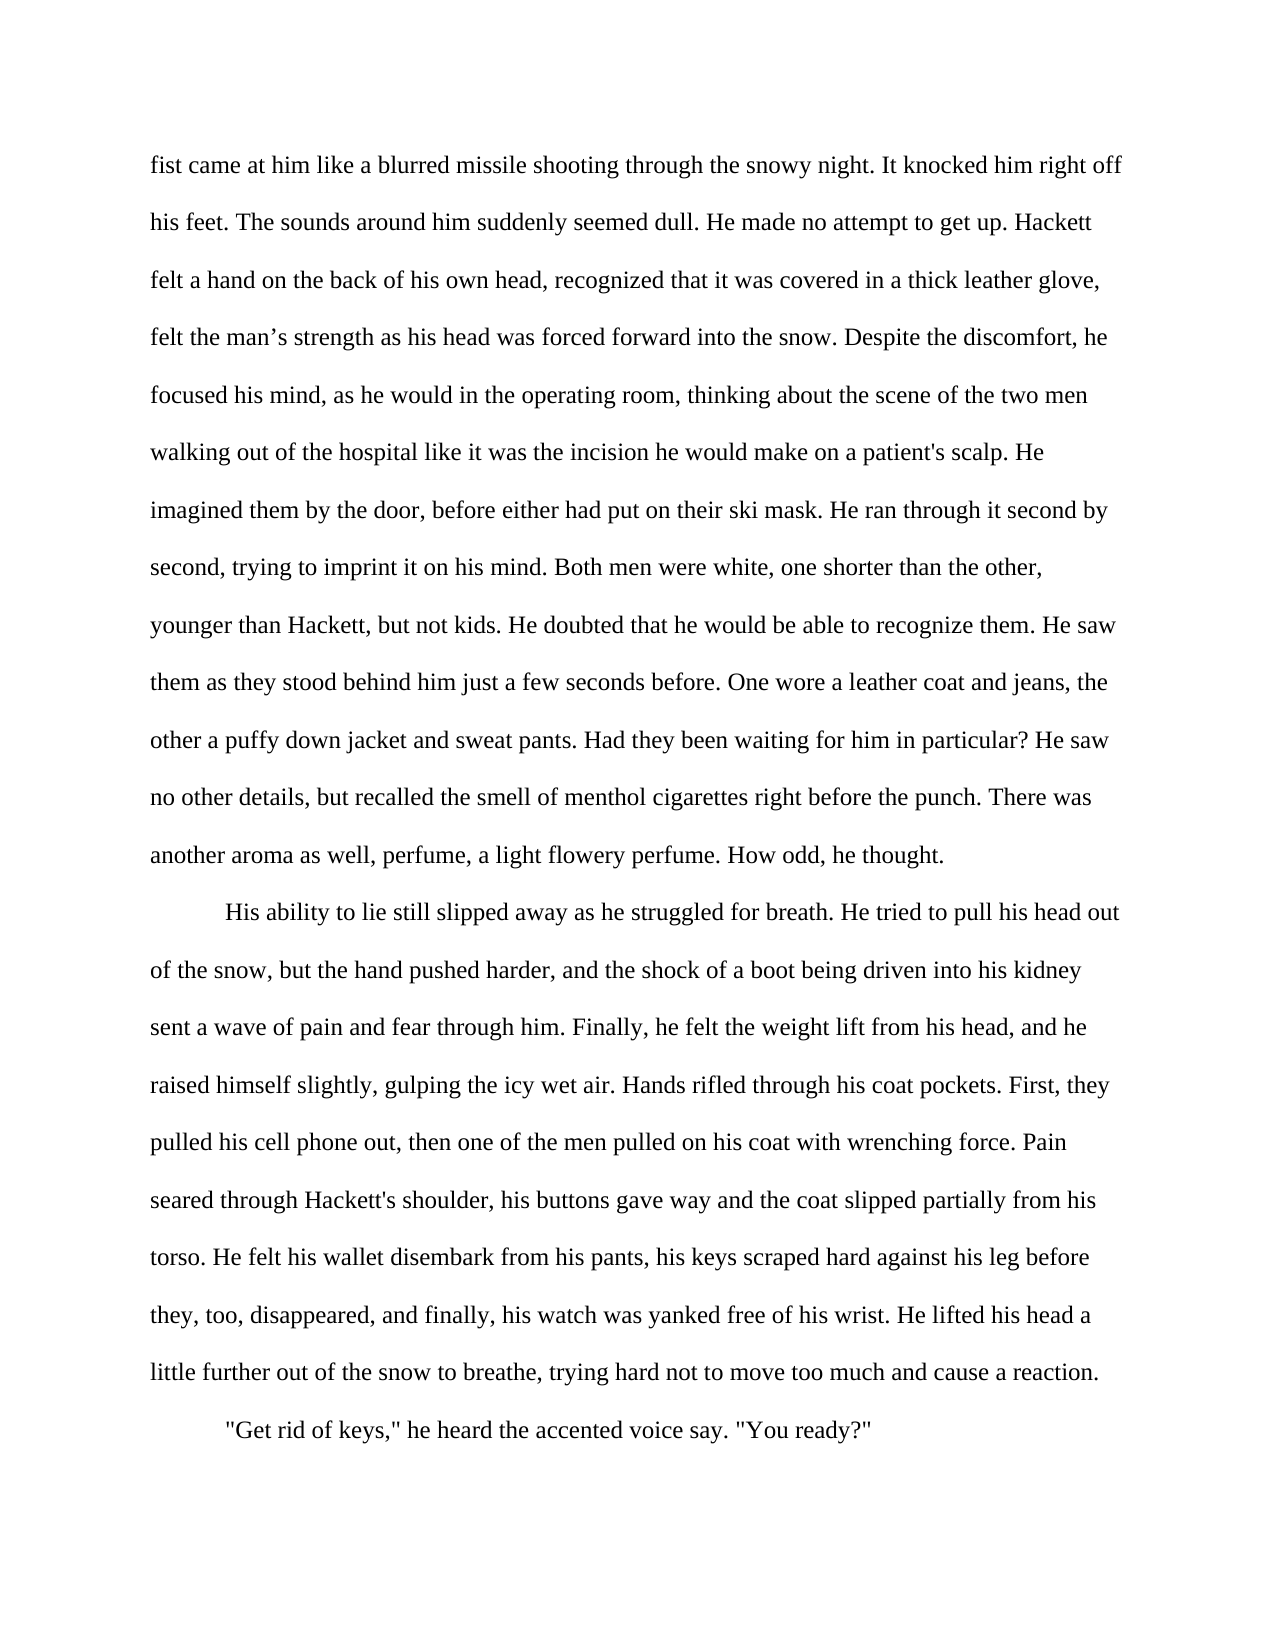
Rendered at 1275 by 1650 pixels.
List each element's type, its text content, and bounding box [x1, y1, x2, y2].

text "Get rid of keys," he heard the accented voice say. "You ready?" [150, 1415, 1125, 1444]
text His ability to lie still slipped away as he struggled for breath. He tried to pull his head out of the snow, but the hand pushed harder, and the shock of a boot being driven into his kidney sent a wave of pain and fear through him. Finally, he felt the weight lift from his head, and he raised himself slightly, gulping the icy wet air. Hands rifled through his coat pockets. First, they pulled his cell phone out, then one of the men pulled on his coat with wrenching force. Pain seared through Hackett's shoulder, his buttons gave way and the coat slipped partially from his torso. He felt his wallet disembark from his pants, his keys scraped hard against his leg before they, too, disappeared, and finally, his watch was yanked free of his wrist. He lifted his head a little further out of the snow to breathe, trying hard not to move too much and cause a reaction. [150, 897, 1125, 1386]
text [150, 150, 1125, 869]
